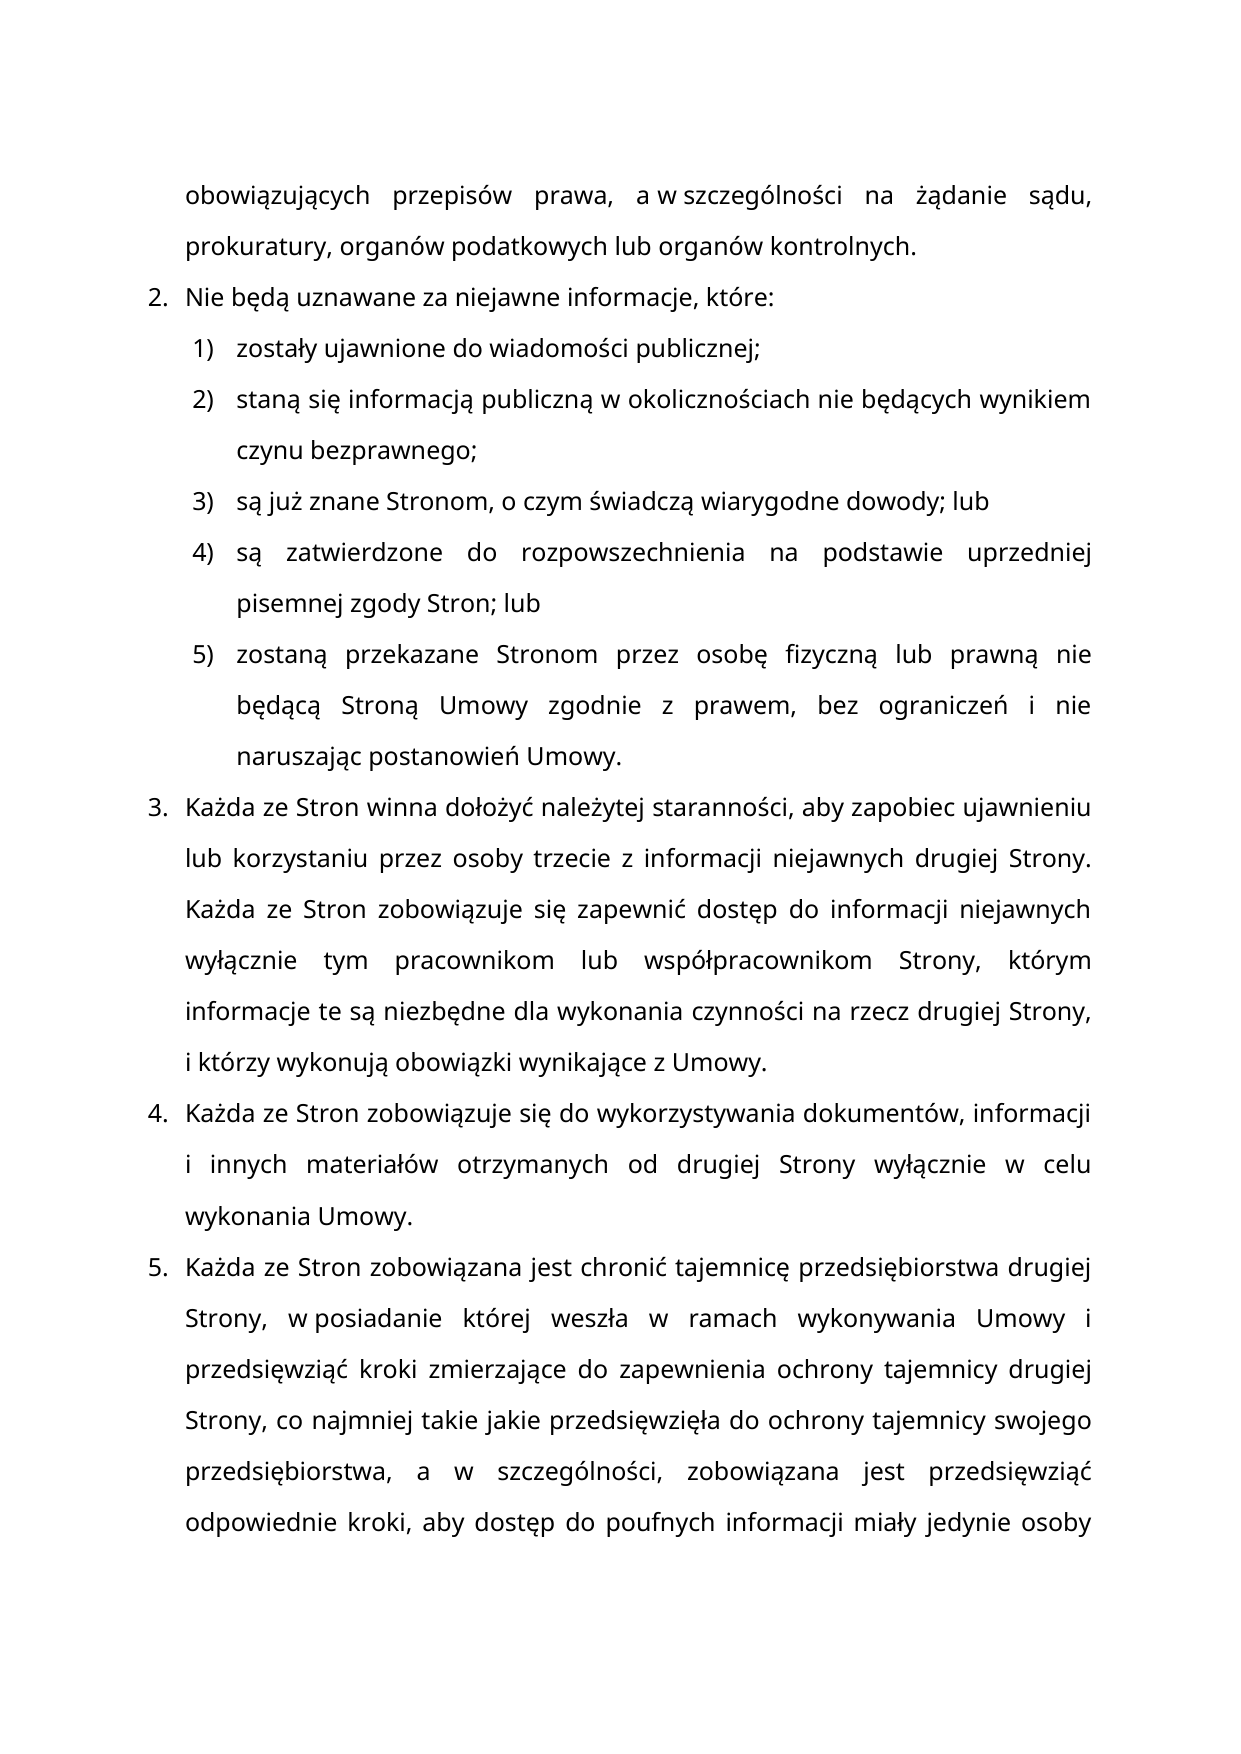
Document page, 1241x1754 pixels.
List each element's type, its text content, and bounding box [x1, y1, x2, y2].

list Nie będą uznawane za niejawne informacje, które: [148, 279, 1093, 313]
list zostaną przekazane Stronom przez osobę fizyczną lub prawną nie będącą Stroną Umowy zgodnie z prawem, bez ograniczeń i nie naruszając postanowień Umowy. [192, 637, 1093, 773]
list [148, 1249, 1093, 1538]
list są zatwierdzone do rozpowszechnienia na podstawie uprzedniej pisemnej zgody Stron; lub [192, 535, 1093, 620]
list zostały ujawnione do wiadomości publicznej; [192, 331, 1093, 364]
list Każda ze Stron zobowiązuje się do wykorzystywania dokumentów, informacji i innych materiałów otrzymanych od drugiej Strony wyłącznie w celu wykonania Umowy. [148, 1096, 1093, 1232]
list są już znane Stronom, o czym świadczą wiarygodne dowody; lub [192, 484, 1093, 518]
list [148, 177, 1093, 262]
list staną się informacją publiczną w okolicznościach nie będących wynikiem czynu bezprawnego; [192, 382, 1093, 467]
list Każda ze Stron winna dołożyć należytej staranności, aby zapobiec ujawnieniu lub korzystaniu przez osoby trzecie z informacji niejawnych drugiej Strony. Każda ze Stron zobowiązuje się zapewnić dostęp do informacji niejawnych wyłącznie tym pracownikom lub współpracownikom Strony, którym informacje te są niezbędne dla wykonania czynności na rzecz drugiej Strony, i którzy wykonują obowiązki wynikające z Umowy. [148, 790, 1093, 1079]
